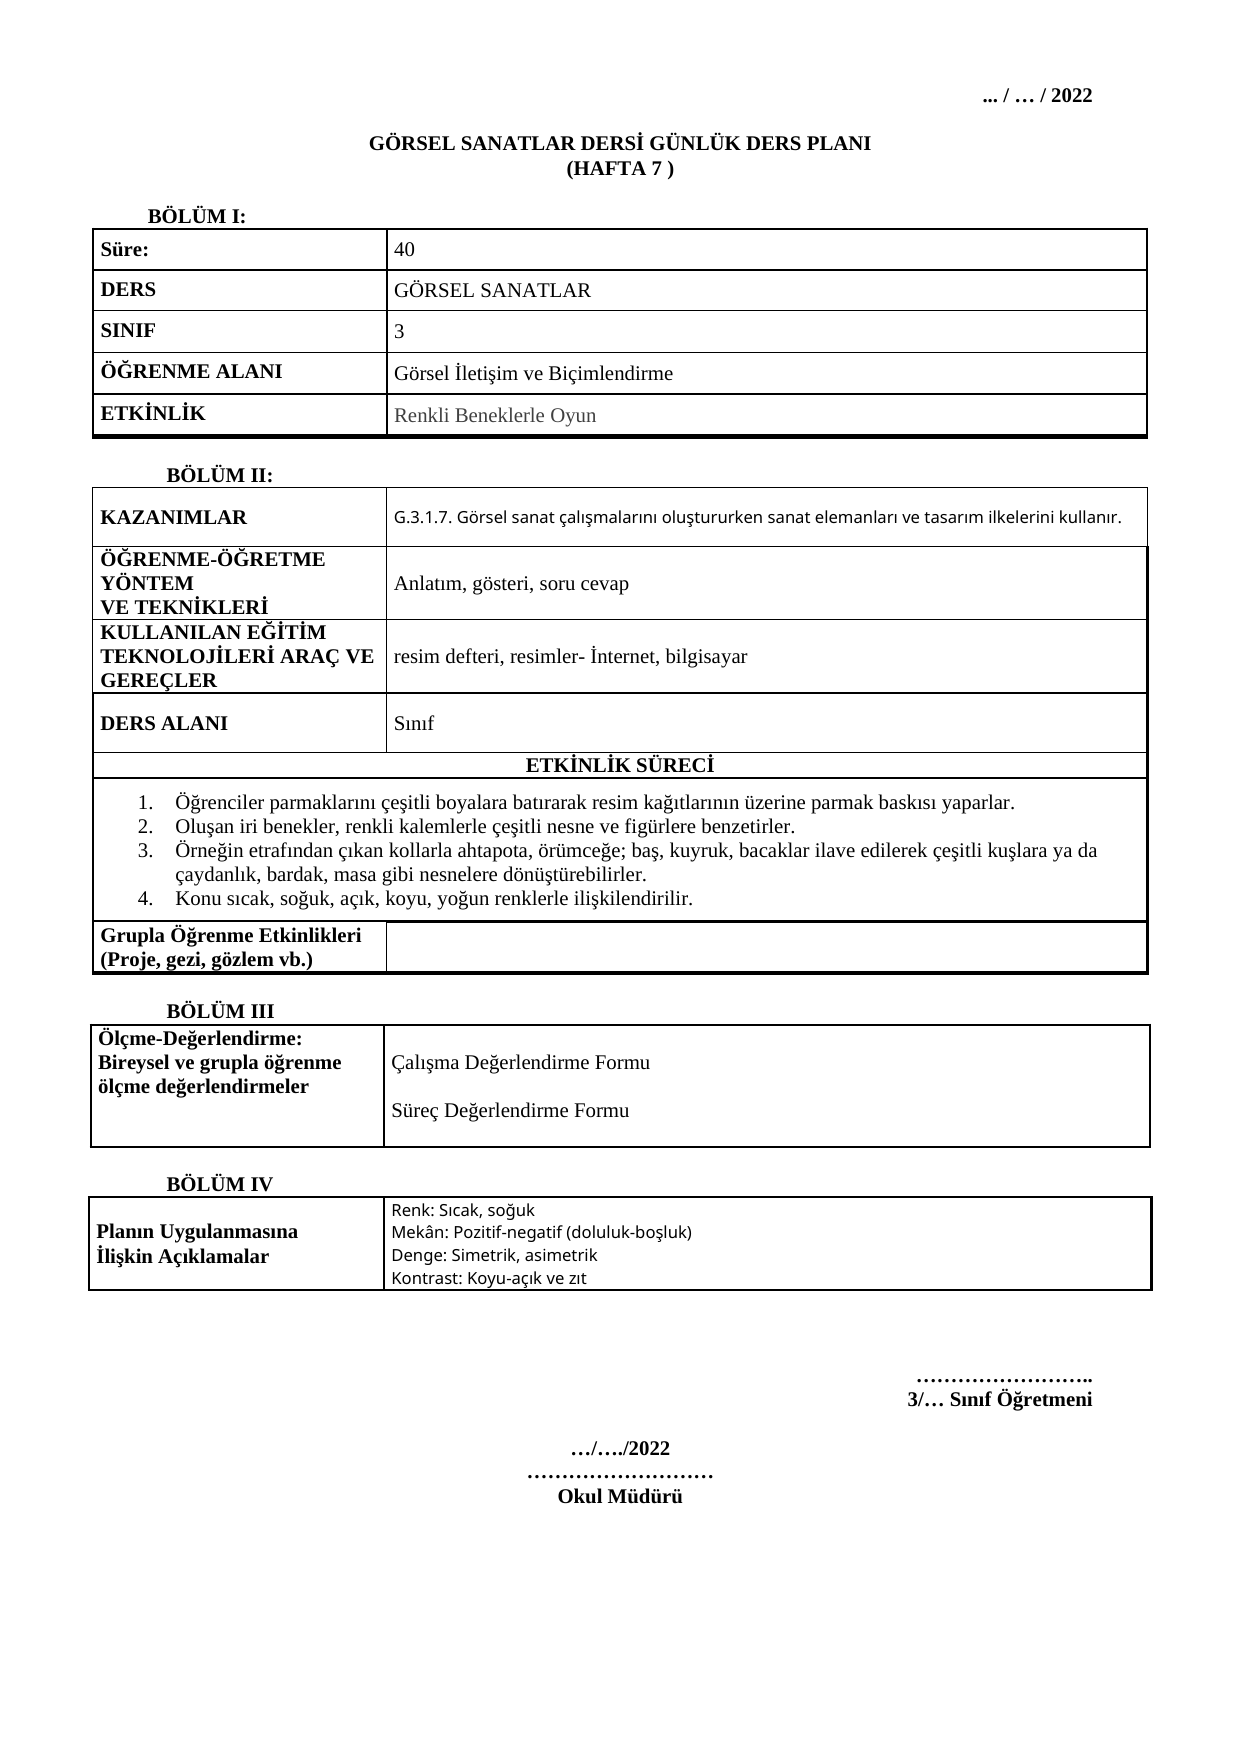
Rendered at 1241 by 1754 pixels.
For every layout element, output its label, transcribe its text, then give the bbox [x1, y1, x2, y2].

table_cell ETKİNLİK SÜRECİ [94, 753, 1146, 777]
text BÖLÜM II: [148, 463, 1093, 487]
table_header Süre: [94, 230, 386, 269]
text ... / … / 2022 [148, 83, 1093, 107]
table_cell DERS ALANI [94, 694, 386, 752]
table_cell Sınıf [387, 694, 1146, 752]
table_cell resim defteri, resimler- İnternet, bilgisayar [387, 620, 1146, 692]
text Okul Müdürü [148, 1483, 1093, 1508]
table_header 40 [388, 230, 1146, 269]
table_cell ÖĞRENME-ÖĞRETME YÖNTEM VE TEKNİKLERİ [93, 547, 386, 619]
table_cell ETKİNLİK [94, 395, 386, 434]
text BÖLÜM I: [148, 203, 1093, 228]
table_header KAZANIMLAR [93, 488, 386, 546]
text …………………….. [148, 1363, 1093, 1387]
table_cell Görsel İletişim ve Biçimlendirme [388, 353, 1146, 393]
table_cell [387, 923, 1146, 971]
table_cell KULLANILAN EĞİTİM TEKNOLOJİLERİ ARAÇ VE GEREÇLER [93, 620, 386, 692]
table_cell GÖRSEL SANATLAR [388, 271, 1146, 310]
table_cell Öğrenciler parmaklarını çeşitli boyalara batırarak resim kağıtlarının üzerine parmak baskısı yaparlar. Oluşan iri benekler, renkli kalemlerle çeşitli nesne ve figürlere benzetirler. Örneğin etrafından çıkan kollarla ahtapota, örümceğe; baş, kuyruk, bacaklar ilave edilerek çeşitli kuşlara ya da çaydanlık, bardak, masa gibi nesnelere dönüştürebilirler. Konu sıcak, soğuk, açık, koyu, yoğun renklerle ilişkilendirilir. [94, 779, 1146, 920]
subtitle BÖLÜM IV [148, 1172, 1093, 1196]
text GÖRSEL SANATLAR DERSİ GÜNLÜK DERS PLANI [148, 131, 1093, 155]
table_header Ölçme-Değerlendirme: Bireysel ve grupla öğrenme ölçme değerlendirmeler [92, 1026, 383, 1146]
text ……………………… [148, 1459, 1093, 1483]
table_cell Grupla Öğrenme Etkinlikleri (Proje, gezi, gözlem vb.) [94, 922, 386, 971]
table_cell 3 [388, 311, 1146, 352]
table_header Renk: Sıcak, soğuk Mekân: Pozitif-negatif (doluluk-boşluk) Denge: Simetrik, asimetrik Kontrast: Koyu-açık ve zıt [385, 1198, 1150, 1289]
text 3/… Sınıf Öğretmeni [148, 1387, 1093, 1411]
table_cell ÖĞRENME ALANI [94, 353, 386, 393]
table_header G.3.1.7. Görsel sanat çalışmalarını oluştururken sanat elemanları ve tasarım ilkelerini kullanır. [387, 488, 1147, 546]
table_cell Anlatım, gösteri, soru cevap [387, 547, 1146, 619]
table_header Planın Uygulanmasına İlişkin Açıklamalar [90, 1198, 383, 1289]
table_cell SINIF [94, 311, 386, 352]
table_cell DERS [94, 271, 386, 310]
table_header Çalışma Değerlendirme Formu Süreç Değerlendirme Formu [385, 1026, 1149, 1146]
text …/…./2022 [148, 1435, 1093, 1459]
subtitle BÖLÜM III [148, 999, 1093, 1023]
table_cell Renkli Beneklerle Oyun [388, 395, 1146, 434]
text (HAFTA 7 ) [148, 155, 1093, 179]
